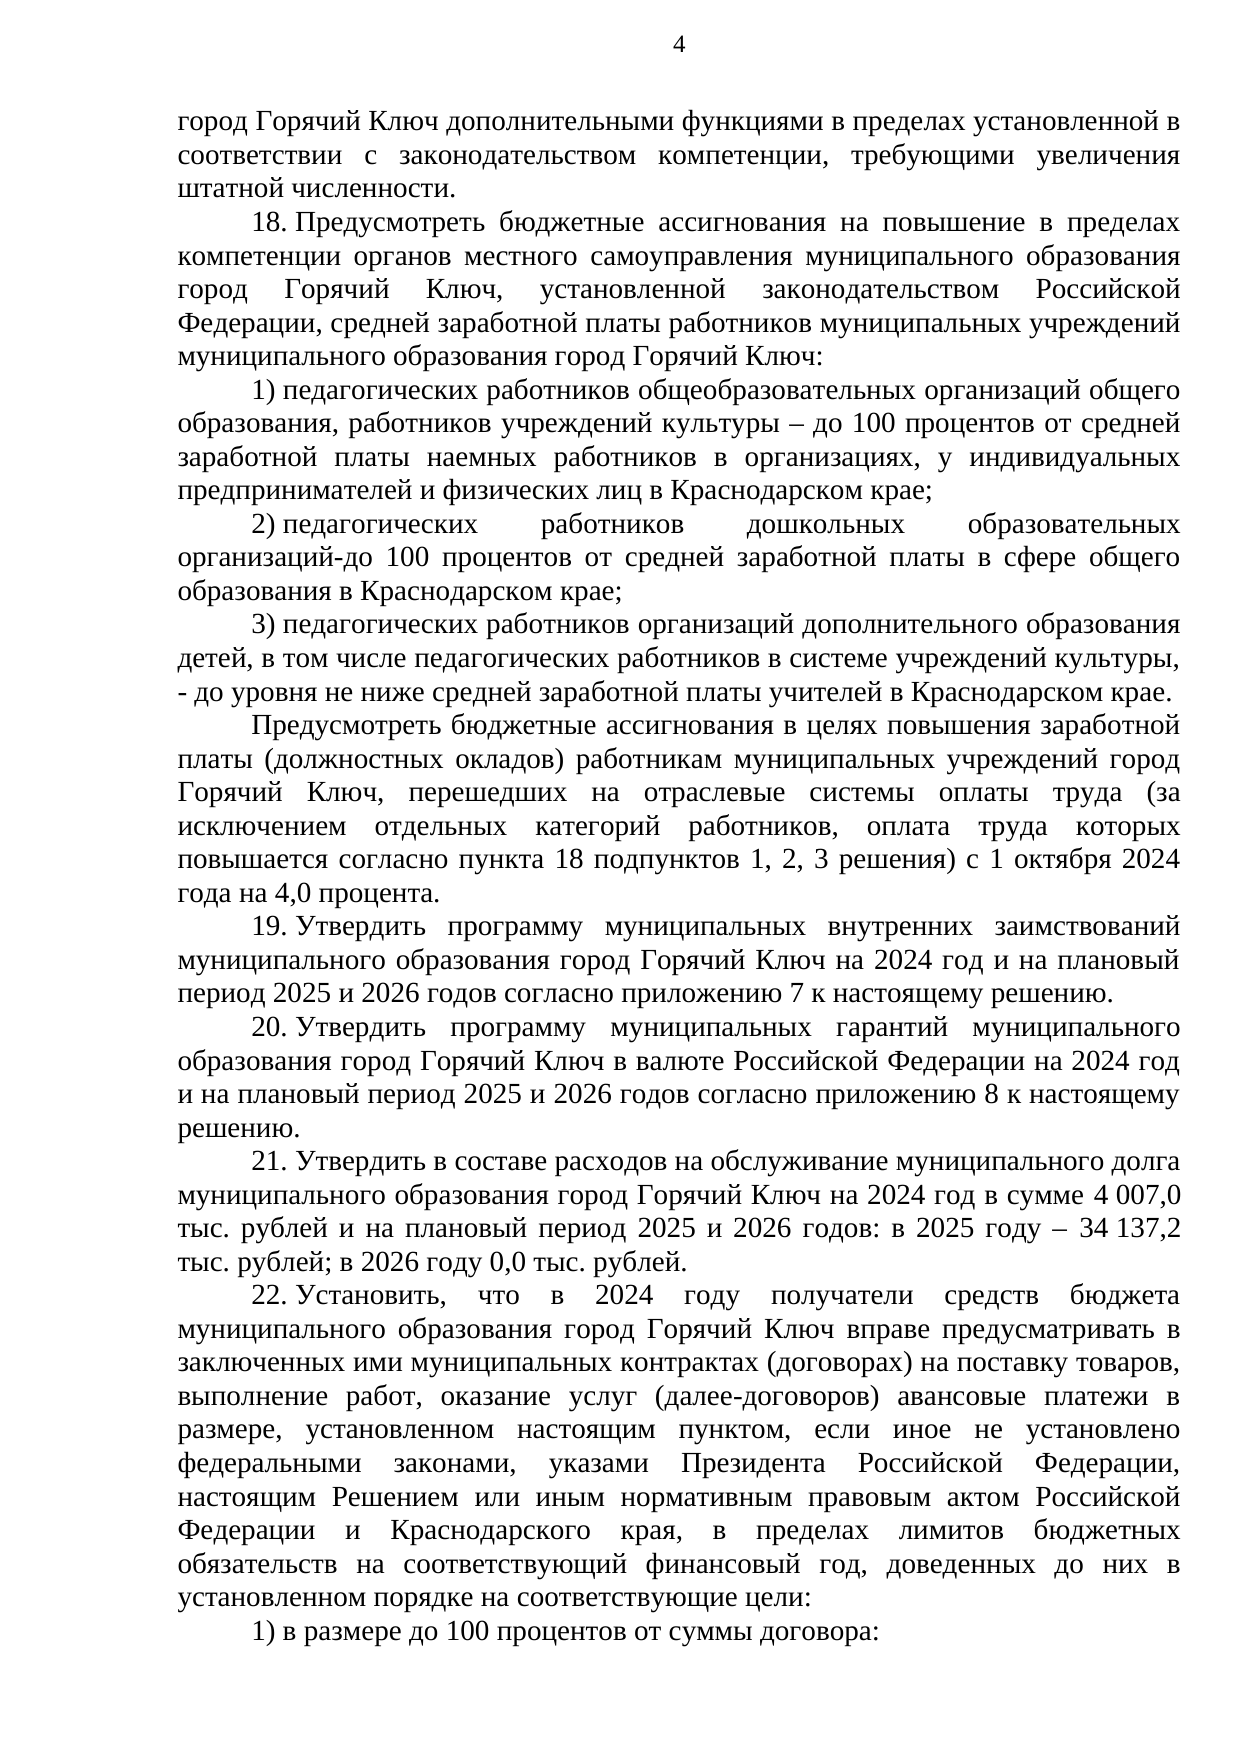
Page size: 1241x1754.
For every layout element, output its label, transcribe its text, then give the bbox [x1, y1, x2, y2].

text 21. Утвердить в составе расходов на обслуживание муниципального долга муниципального образования город Горячий Ключ на 2024 год в сумме 4 007,0 тыс. рублей и на плановый период 2025 и 2026 годов: в 2025 году – 34 137,2 тыс. рублей; в 2026 году 0,0 тыс. рублей. [177, 1143, 1181, 1277]
text 19. Утвердить программу муниципальных внутренних заимствований муниципального образования город Горячий Ключ на 2024 год и на плановый период 2025 и 2026 годов согласно приложению 7 к настоящему решению. [177, 908, 1181, 1009]
text 3) педагогических работников организаций дополнительного образования детей, в том числе педагогических работников в системе учреждений культуры, - до уровня не ниже средней заработной платы учителей в Краснодарском крае. [177, 607, 1181, 707]
text Предусмотреть бюджетные ассигнования в целях повышения заработной платы (должностных окладов) работникам муниципальных учреждений город Горячий Ключ, перешедших на отраслевые системы оплаты труда (за исключением отдельных категорий работников, оплата труда которых повышается согласно пункта 18 подпунктов 1, 2, 3 решения) с 1 октября 2024 года на 4,0 процента. [177, 707, 1181, 908]
text 18. Предусмотреть бюджетные ассигнования на повышение в пределах компетенции органов местного самоуправления муниципального образования город Горячий Ключ, установленной законодательством Российской Федерации, средней заработной платы работников муниципальных учреждений муниципального образования город Горячий Ключ: [177, 204, 1181, 372]
list 1) в размере до 100 процентов от суммы договора: [177, 1613, 1181, 1646]
text 20. Утвердить программу муниципальных гарантий муниципального образования город Горячий Ключ в валюте Российской Федерации на 2024 год и на плановый период 2025 и 2026 годов согласно приложению 8 к настоящему решению. [177, 1009, 1181, 1143]
text 1) педагогических работников общеобразовательных организаций общего образования, работников учреждений культуры – до 100 процентов от средней заработной платы наемных работников в организациях, у индивидуальных предпринимателей и физических лиц в Краснодарском крае; [177, 372, 1181, 506]
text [177, 103, 1181, 204]
text 2) педагогических работников дошкольных образовательных организаций-до 100 процентов от средней заработной платы в сфере общего образования в Краснодарском крае; [177, 506, 1181, 607]
text 22. Установить, что в 2024 году получатели средств бюджета муниципального образования город Горячий Ключ вправе предусматривать в заключенных ими муниципальных контрактах (договорах) на поставку товаров, выполнение работ, оказание услуг (далее-договоров) авансовые платежи в размере, установленном настоящим пунктом, если иное не установлено федеральными законами, указами Президента Российской Федерации, настоящим Решением или иным нормативным правовым актом Российской Федерации и Краснодарского края, в пределах лимитов бюджетных обязательств на соответствующий финансовый год, доведенных до них в установленном порядке на соответствующие цели: [177, 1277, 1181, 1613]
